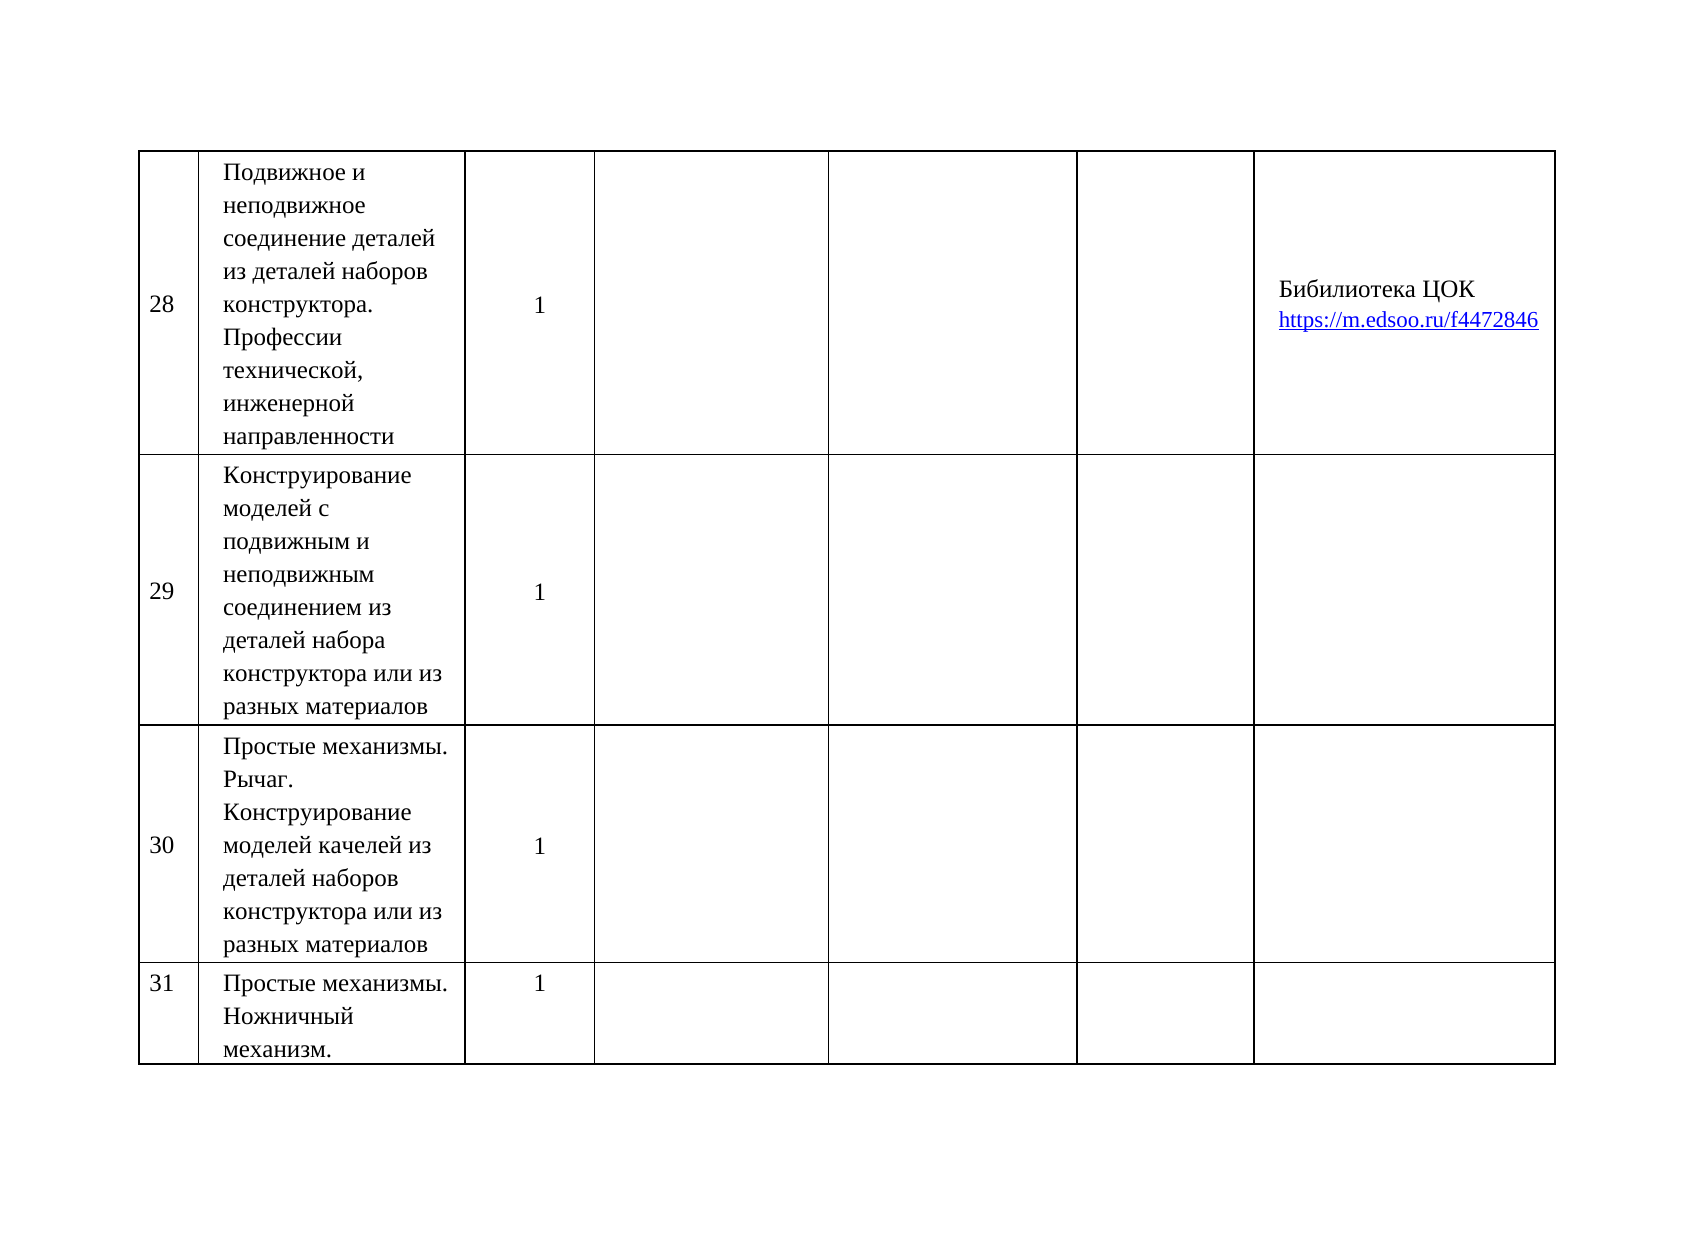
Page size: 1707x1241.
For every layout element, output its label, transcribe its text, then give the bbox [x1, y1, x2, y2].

table_cell [829, 152, 1076, 453]
table_cell [595, 455, 828, 724]
table_cell [829, 963, 1076, 1063]
table_cell [1255, 963, 1554, 1063]
table_cell [1255, 455, 1554, 724]
table_cell 1 [466, 726, 594, 962]
table_cell Бибилиотека ЦОК https://m.edsoo.ru/f4472846 [1255, 152, 1554, 453]
table_cell [595, 726, 828, 962]
table_cell 29 [140, 455, 198, 724]
table_cell [595, 963, 828, 1063]
table_cell [829, 455, 1076, 724]
table_cell [595, 152, 828, 453]
table_cell [1078, 152, 1253, 453]
table_cell [1078, 726, 1253, 962]
table_cell 30 [140, 726, 198, 962]
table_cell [199, 963, 464, 1063]
table_cell 1 [466, 455, 594, 724]
table_cell 28 [140, 152, 198, 453]
table_cell 1 [466, 963, 594, 1063]
table_cell Конструирование моделей с подвижным и неподвижным соединением из деталей набора конструктора или из разных материалов [199, 455, 464, 724]
table_cell [829, 726, 1076, 962]
table_cell 1 [466, 152, 594, 453]
table_cell 31 [140, 963, 198, 1063]
table_cell [1255, 726, 1554, 962]
table_cell [1078, 455, 1253, 724]
table_cell [1078, 963, 1253, 1063]
table_cell Подвижное и неподвижное соединение деталей из деталей наборов конструктора. Профессии технической, инженерной направленности [199, 152, 464, 453]
table_cell Простые механизмы. Рычаг. Конструирование моделей качелей из деталей наборов конструктора или из разных материалов [199, 726, 464, 962]
